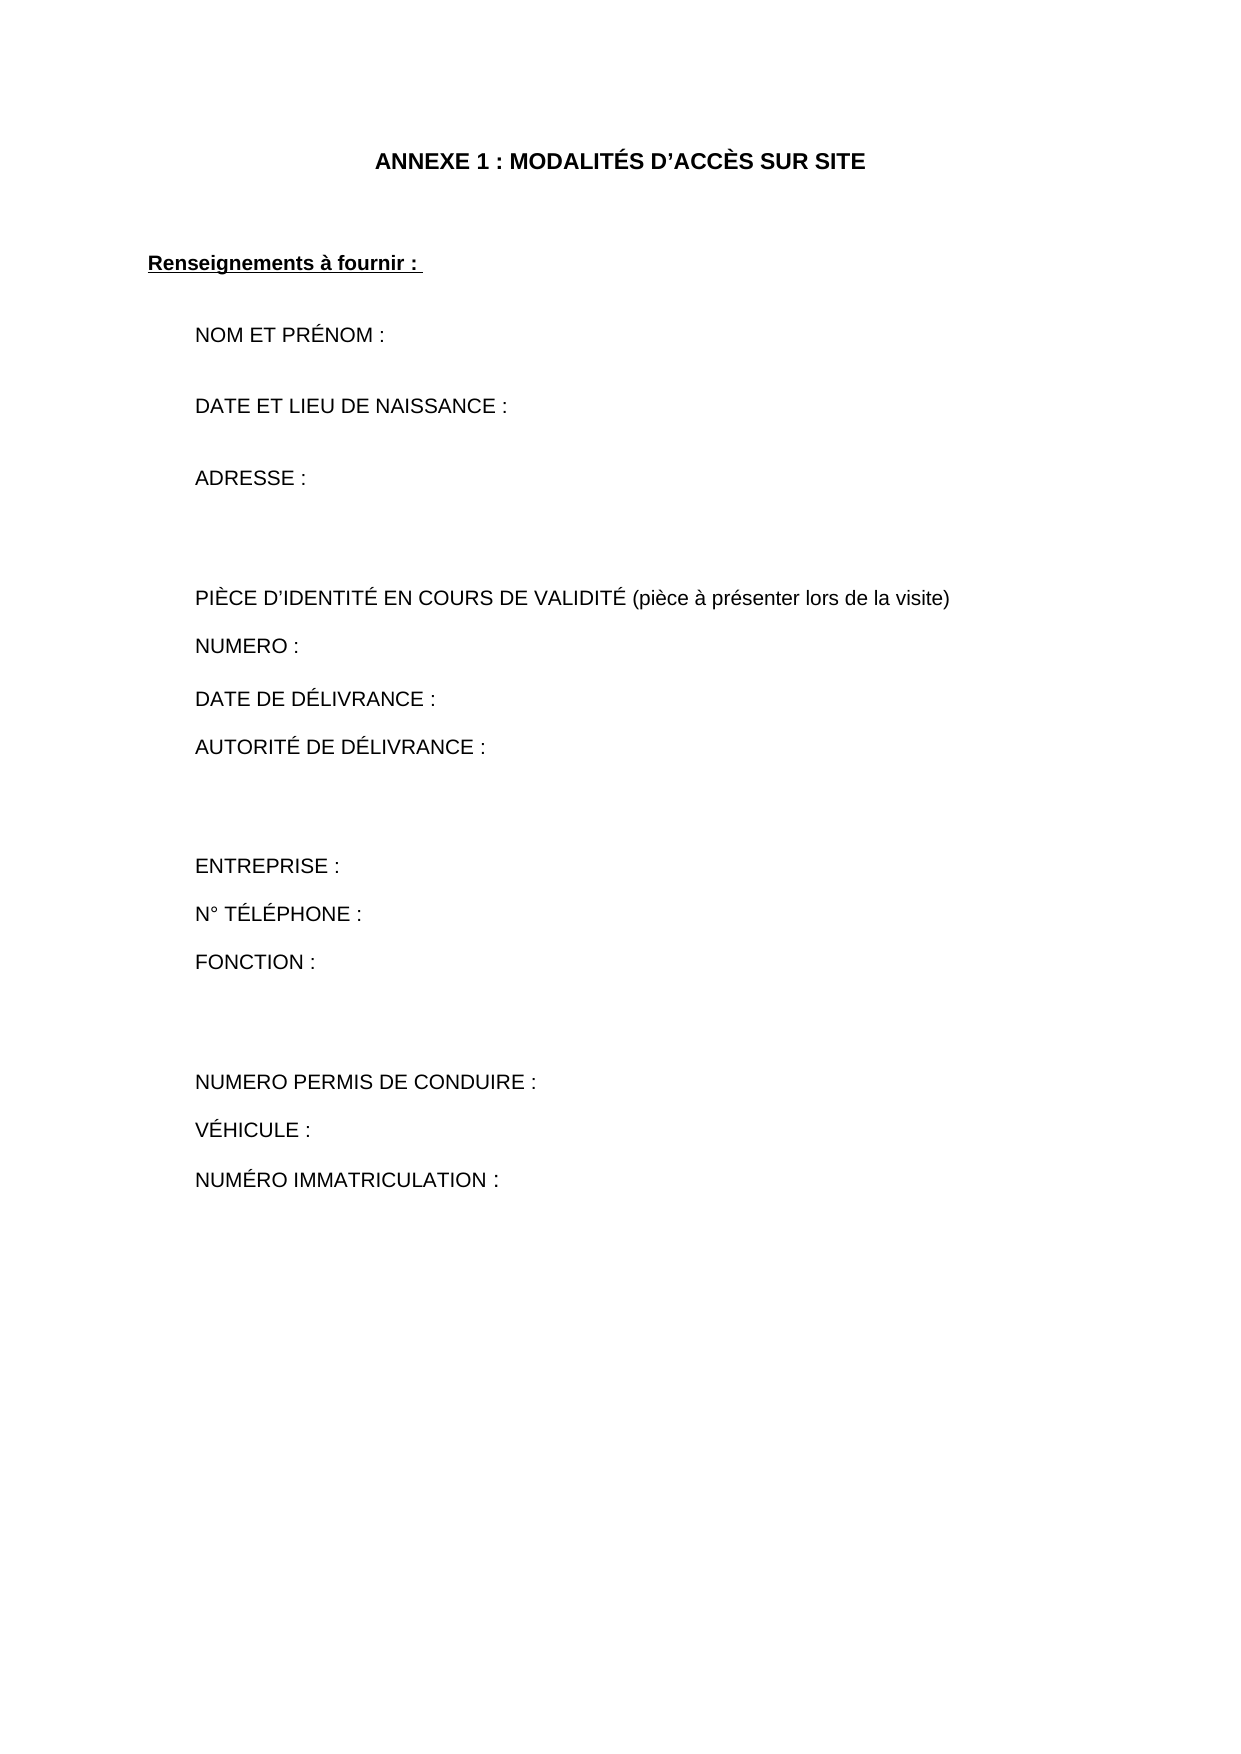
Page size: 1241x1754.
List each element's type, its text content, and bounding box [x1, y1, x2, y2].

text DATE DE DÉLIVRANCE : [195, 687, 1093, 711]
text N° TÉLÉPHONE : [195, 902, 1093, 926]
text AUTORITÉ DE DÉLIVRANCE : [195, 734, 1093, 758]
text NUMERO PERMIS DE CONDUIRE : [195, 1070, 1093, 1094]
text NUMERO : [195, 634, 1093, 658]
text DATE ET LIEU DE NAISSANCE : [195, 394, 1093, 418]
text NOM ET PRÉNOM : [195, 322, 1093, 346]
text FONCTION : [195, 950, 1093, 974]
text ANNEXE 1 : MODALITÉS D’ACCÈS SUR SITE [148, 148, 1093, 174]
text VÉHICULE : [195, 1118, 1093, 1142]
text Renseignements à fournir : [148, 251, 1093, 274]
text ADRESSE : [195, 466, 1093, 490]
text PIÈCE D’IDENTITÉ EN COURS DE VALIDITÉ (pièce à présenter lors de la visite) [195, 586, 1093, 610]
text ENTREPRISE : [195, 854, 1093, 878]
text NUMÉRO IMMATRICULATION : [195, 1166, 1093, 1192]
